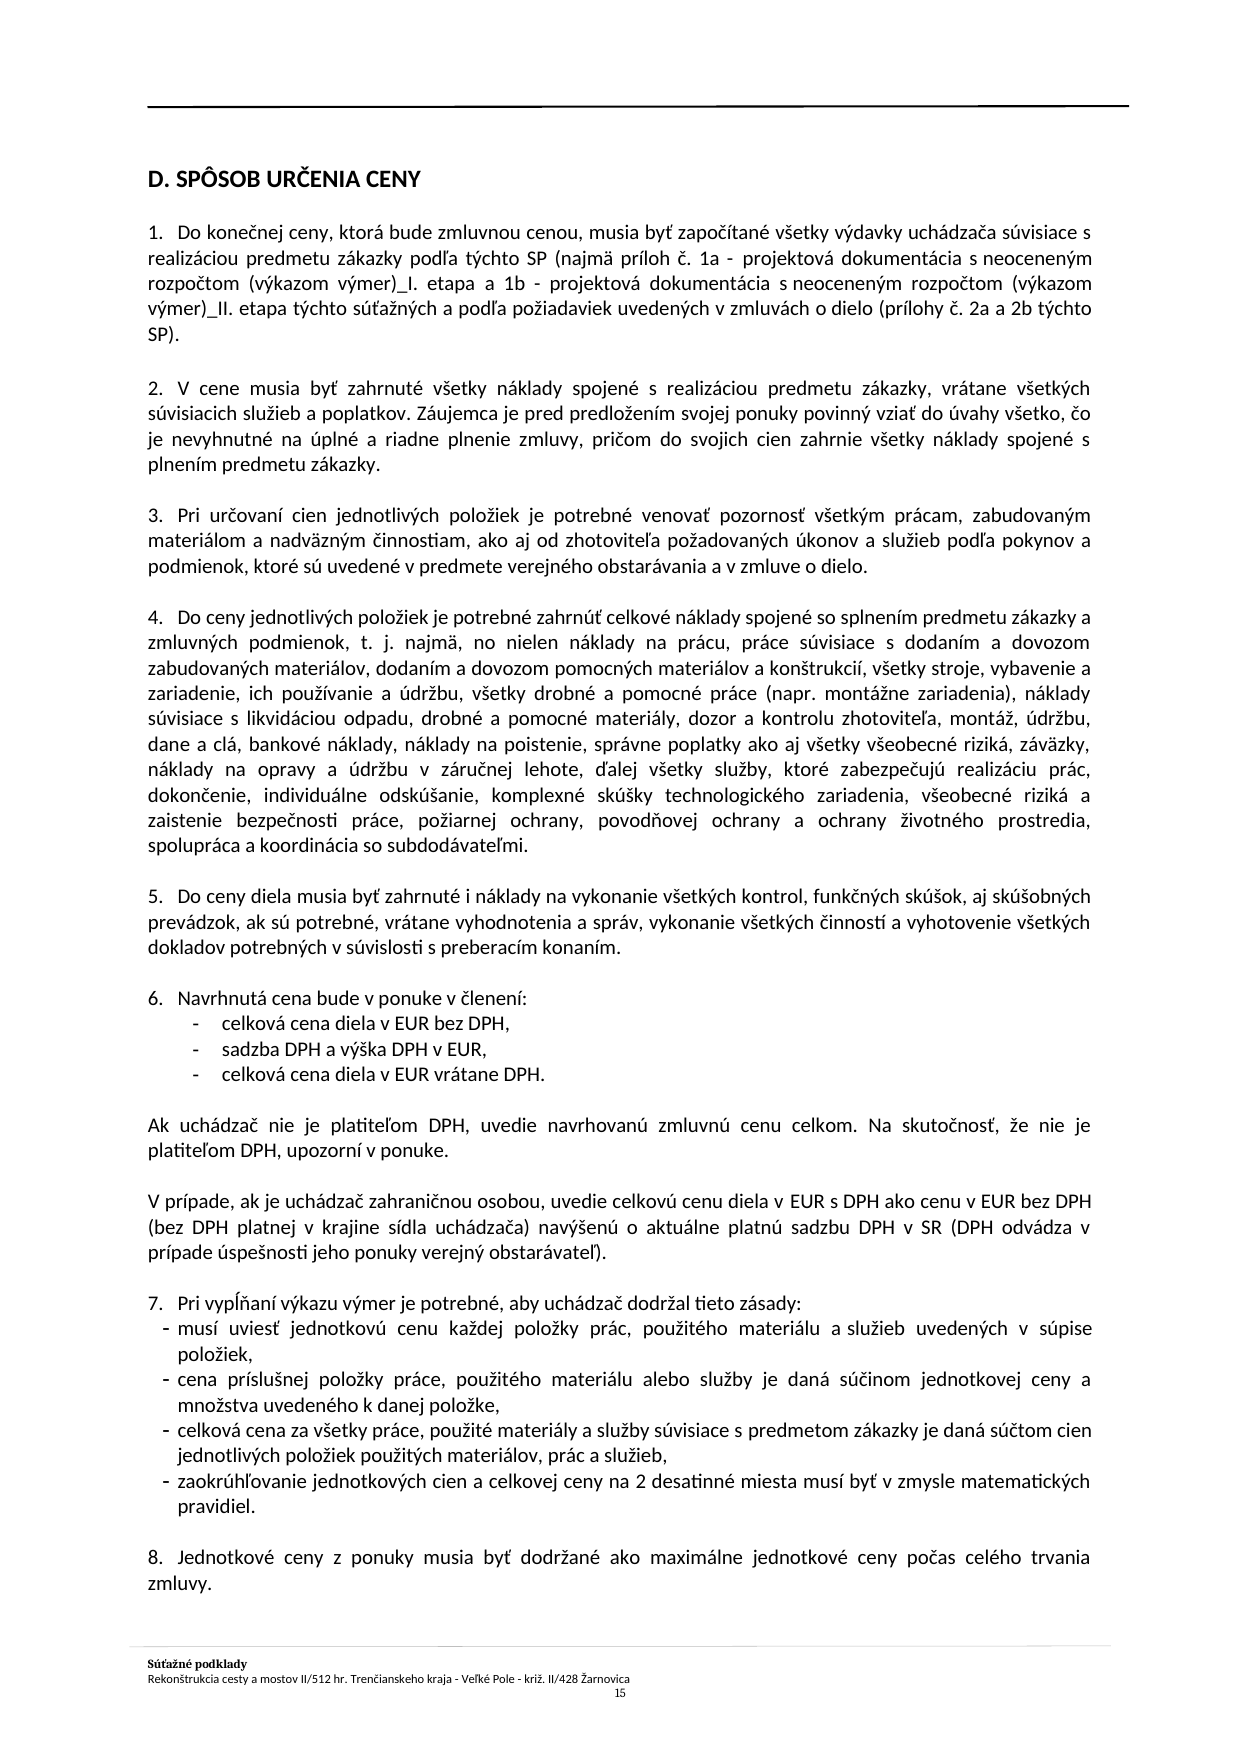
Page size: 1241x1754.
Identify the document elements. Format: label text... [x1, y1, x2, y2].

list V cene musia byť zahrnuté všetky náklady spojené s realizáciou predmetu zákazky, vrátane všetkých súvisiacich služieb a poplatkov. Záujemca je pred predložením svojej ponuky povinný vziať do úvahy všetko, čo je nevyhnutné na úplné a riadne plnenie zmluvy, pričom do svojich cien zahrnie všetky náklady spojené s plnením predmetu zákazky. [148, 375, 1092, 477]
list Pri určovaní cien jednotlivých položiek je potrebné venovať pozornosť všetkým prácam, zabudovaným materiálom a nadväzným činnostiam, ako aj od zhotoviteľa požadovaných úkonov a služieb podľa pokynov a podmienok, ktoré sú uvedené v predmete verejného obstarávania a v zmluve o dielo. [148, 502, 1092, 578]
list celková cena za všetky práce, použité materiály a služby súvisiace s predmetom zákazky je daná súčtom cien jednotlivých položiek použitých materiálov, prác a služieb, [162, 1417, 1092, 1468]
list Do ceny jednotlivých položiek je potrebné zahrnúť celkové náklady spojené so splnením predmetu zákazky a zmluvných podmienok, t. j. najmä, no nielen náklady na prácu, práce súvisiace s dodaním a dovozom zabudovaných materiálov, dodaním a dovozom pomocných materiálov a konštrukcií, všetky stroje, vybavenie a zariadenie, ich používanie a údržbu, všetky drobné a pomocné práce (napr. montážne zariadenia), náklady súvisiace s likvidáciou odpadu, drobné a pomocné materiály, dozor a kontrolu zhotoviteľa, montáž, údržbu, dane a clá, bankové náklady, náklady na poistenie, správne poplatky ako aj všetky všeobecné riziká, záväzky, náklady na opravy a údržbu v záručnej lehote, ďalej všetky služby, ktoré zabezpečujú realizáciu prác, dokončenie, individuálne odskúšanie, komplexné skúšky technologického zariadenia, všeobecné riziká a zaistenie bezpečnosti práce, požiarnej ochrany, povodňovej ochrany a ochrany životného prostredia, spolupráca a koordinácia so subdodávateľmi. [148, 604, 1092, 858]
list celková cena diela v EUR bez DPH, [192, 1011, 1092, 1036]
list Jednotkové ceny z ponuky musia byť dodržané ako maximálne jednotkové ceny počas celého trvania zmluvy. [148, 1544, 1092, 1595]
text V prípade, ak je uchádzač zahraničnou osobou, uvedie celkovú cenu diela v EUR s DPH ako cenu v EUR bez DPH (bez DPH platnej v krajine sídla uchádzača) navýšenú o aktuálne platnú sadzbu DPH v SR (DPH odvádza v prípade úspešnosti jeho ponuky verejný obstarávateľ). [148, 1188, 1092, 1265]
list celková cena diela v EUR vrátane DPH. [192, 1061, 1092, 1087]
list Pri vypĺňaní výkazu výmer je potrebné, aby uchádzač dodržal tieto zásady: [148, 1290, 1092, 1316]
list Do ceny diela musia byť zahrnuté i náklady na vykonanie všetkých kontrol, funkčných skúšok, aj skúšobných prevádzok, ak sú potrebné, vrátane vyhodnotenia a správ, vykonanie všetkých činností a vyhotovenie všetkých dokladov potrebných v súvislosti s preberacím konaním. [148, 883, 1092, 960]
text D. SPÔSOB URČENIA CENY [148, 163, 1092, 194]
list Navrhnutá cena bude v ponuke v členení: [148, 985, 1092, 1011]
list zaokrúhľovanie jednotkových cien a celkovej ceny na 2 desatinné miesta musí byť v zmysle matematických pravidiel. [162, 1468, 1092, 1519]
list Do konečnej ceny, ktorá bude zmluvnou cenou, musia byť započítané všetky výdavky uchádzača súvisiace s realizáciou predmetu zákazky podľa týchto SP (najmä príloh č. 1a - projektová dokumentácia s neoceneným rozpočtom (výkazom výmer)_I. etapa a 1b - projektová dokumentácia s neoceneným rozpočtom (výkazom výmer)_II. etapa týchto súťažných a podľa požiadaviek uvedených v zmluvách o dielo (prílohy č. 2a a 2b týchto SP). [148, 219, 1092, 346]
list cena príslušnej položky práce, použitého materiálu alebo služby je daná súčinom jednotkovej ceny a množstva uvedeného k danej položke, [162, 1366, 1092, 1417]
list sadzba DPH a výška DPH v EUR, [192, 1036, 1092, 1061]
text Ak uchádzač nie je platiteľom DPH, uvedie navrhovanú zmluvnú cenu celkom. Na skutočnosť, že nie je platiteľom DPH, upozorní v ponuke. [148, 1112, 1092, 1163]
list musí uviesť jednotkovú cenu každej položky prác, použitého materiálu a služieb uvedených v súpise položiek, [162, 1316, 1092, 1366]
